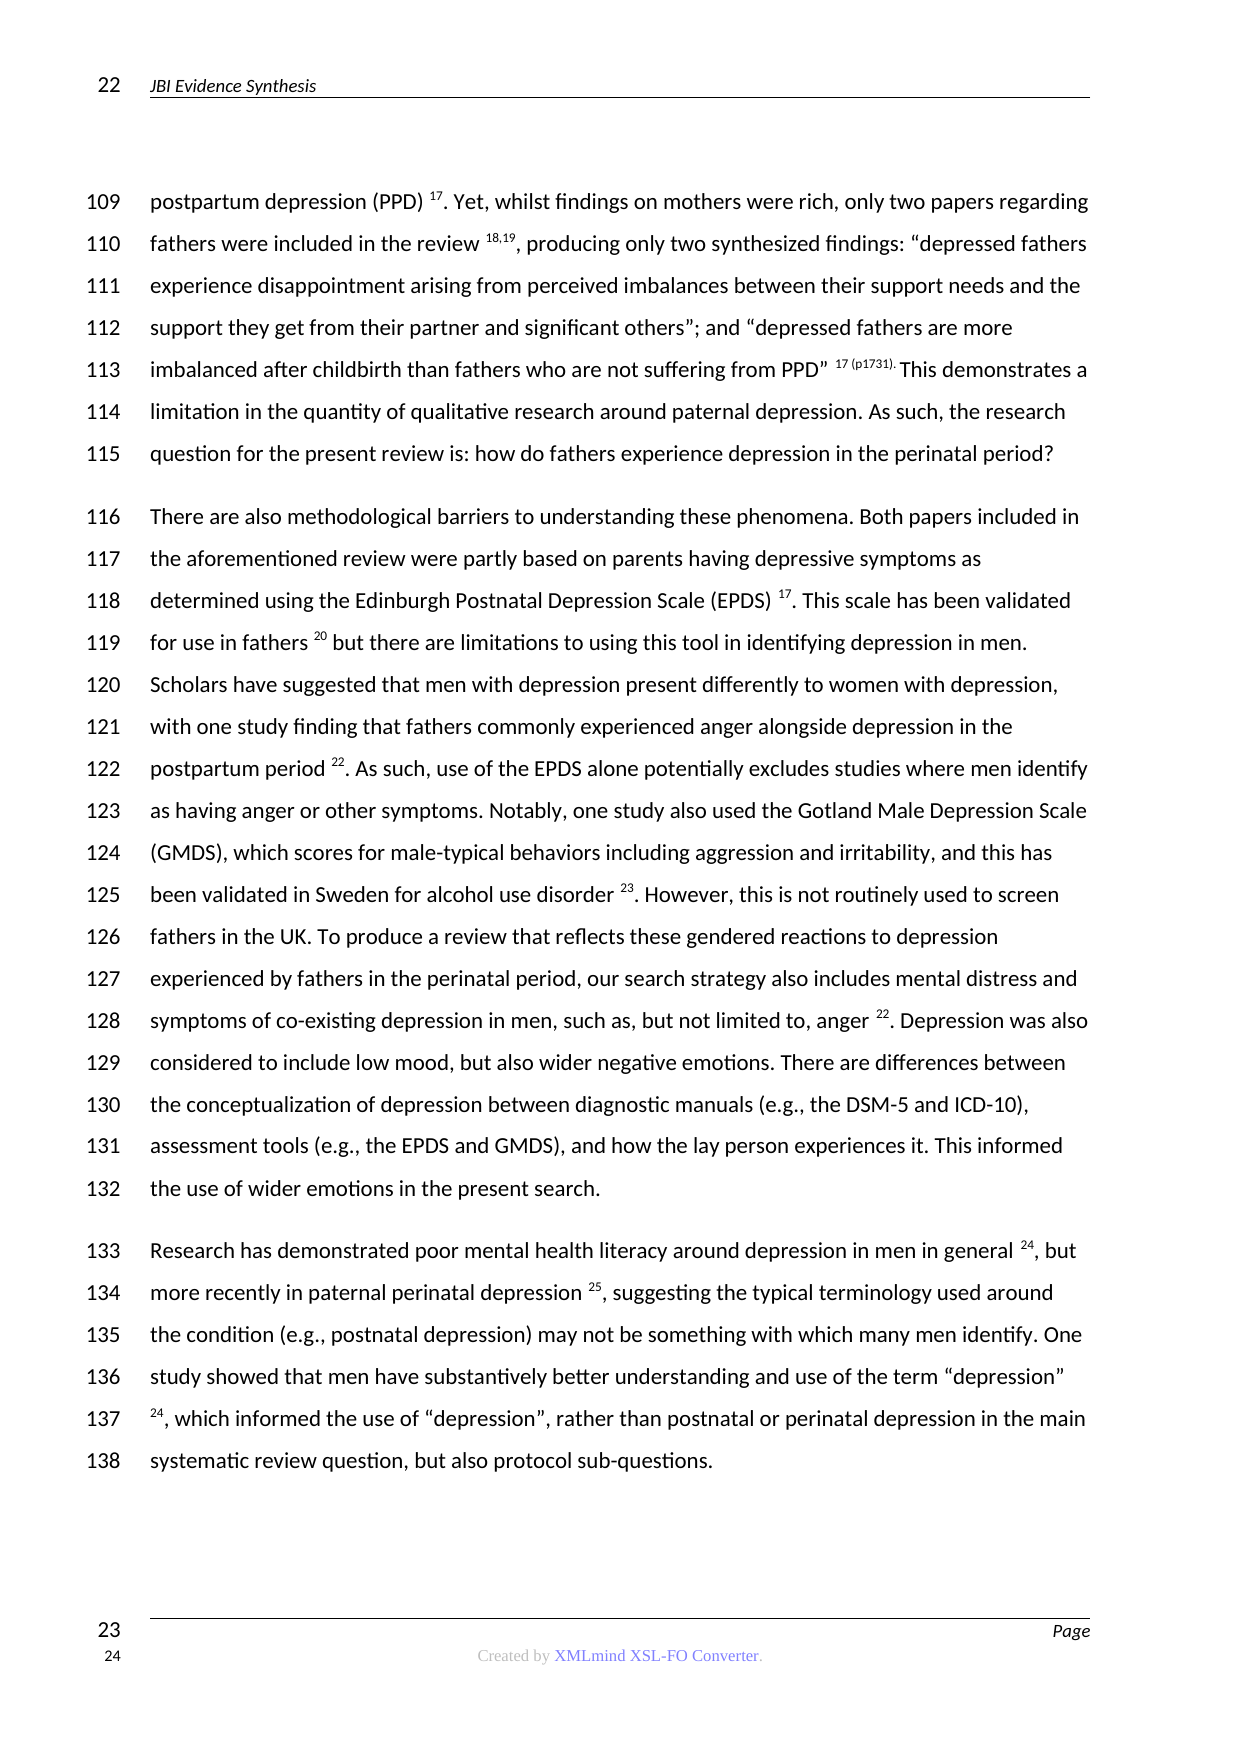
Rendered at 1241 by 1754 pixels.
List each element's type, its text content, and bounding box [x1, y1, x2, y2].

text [150, 187, 1090, 467]
text Research has demonstrated poor mental health literacy around depression in men in general 24, but more recently in paternal perinatal depression 25, suggesting the typical terminology used around the condition (e.g., postnatal depression) may not be something with which many men identify. One study showed that men have substantively better understanding and use of the term “depression” 24, which informed the use of “depression”, rather than postnatal or perinatal depression in the main systematic review question, but also protocol sub-questions. [150, 1236, 1090, 1474]
text There are also methodological barriers to understanding these phenomena. Both papers included in the aforementioned review were partly based on parents having depressive symptoms as determined using the Edinburgh Postnatal Depression Scale (EPDS) 17. This scale has been validated for use in fathers 20 but there are limitations to using this tool in identifying depression in men. Scholars have suggested that men with depression present differently to women with depression, with one study finding that fathers commonly experienced anger alongside depression in the postpartum period 22. As such, use of the EPDS alone potentially excludes studies where men identify as having anger or other symptoms. Notably, one study also used the Gotland Male Depression Scale (GMDS), which scores for male-typical behaviors including aggression and irritability, and this has been validated in Sweden for alcohol use disorder 23. However, this is not routinely used to screen fathers in the UK. To produce a review that reflects these gendered reactions to depression experienced by fathers in the perinatal period, our search strategy also includes mental distress and symptoms of co-existing depression in men, such as, but not limited to, anger 22. Depression was also considered to include low mood, but also wider negative emotions. There are differences between the conceptualization of depression between diagnostic manuals (e.g., the DSM-5 and ICD-10), assessment tools (e.g., the EPDS and GMDS), and how the lay person experiences it. This informed the use of wider emotions in the present search. [150, 502, 1090, 1202]
